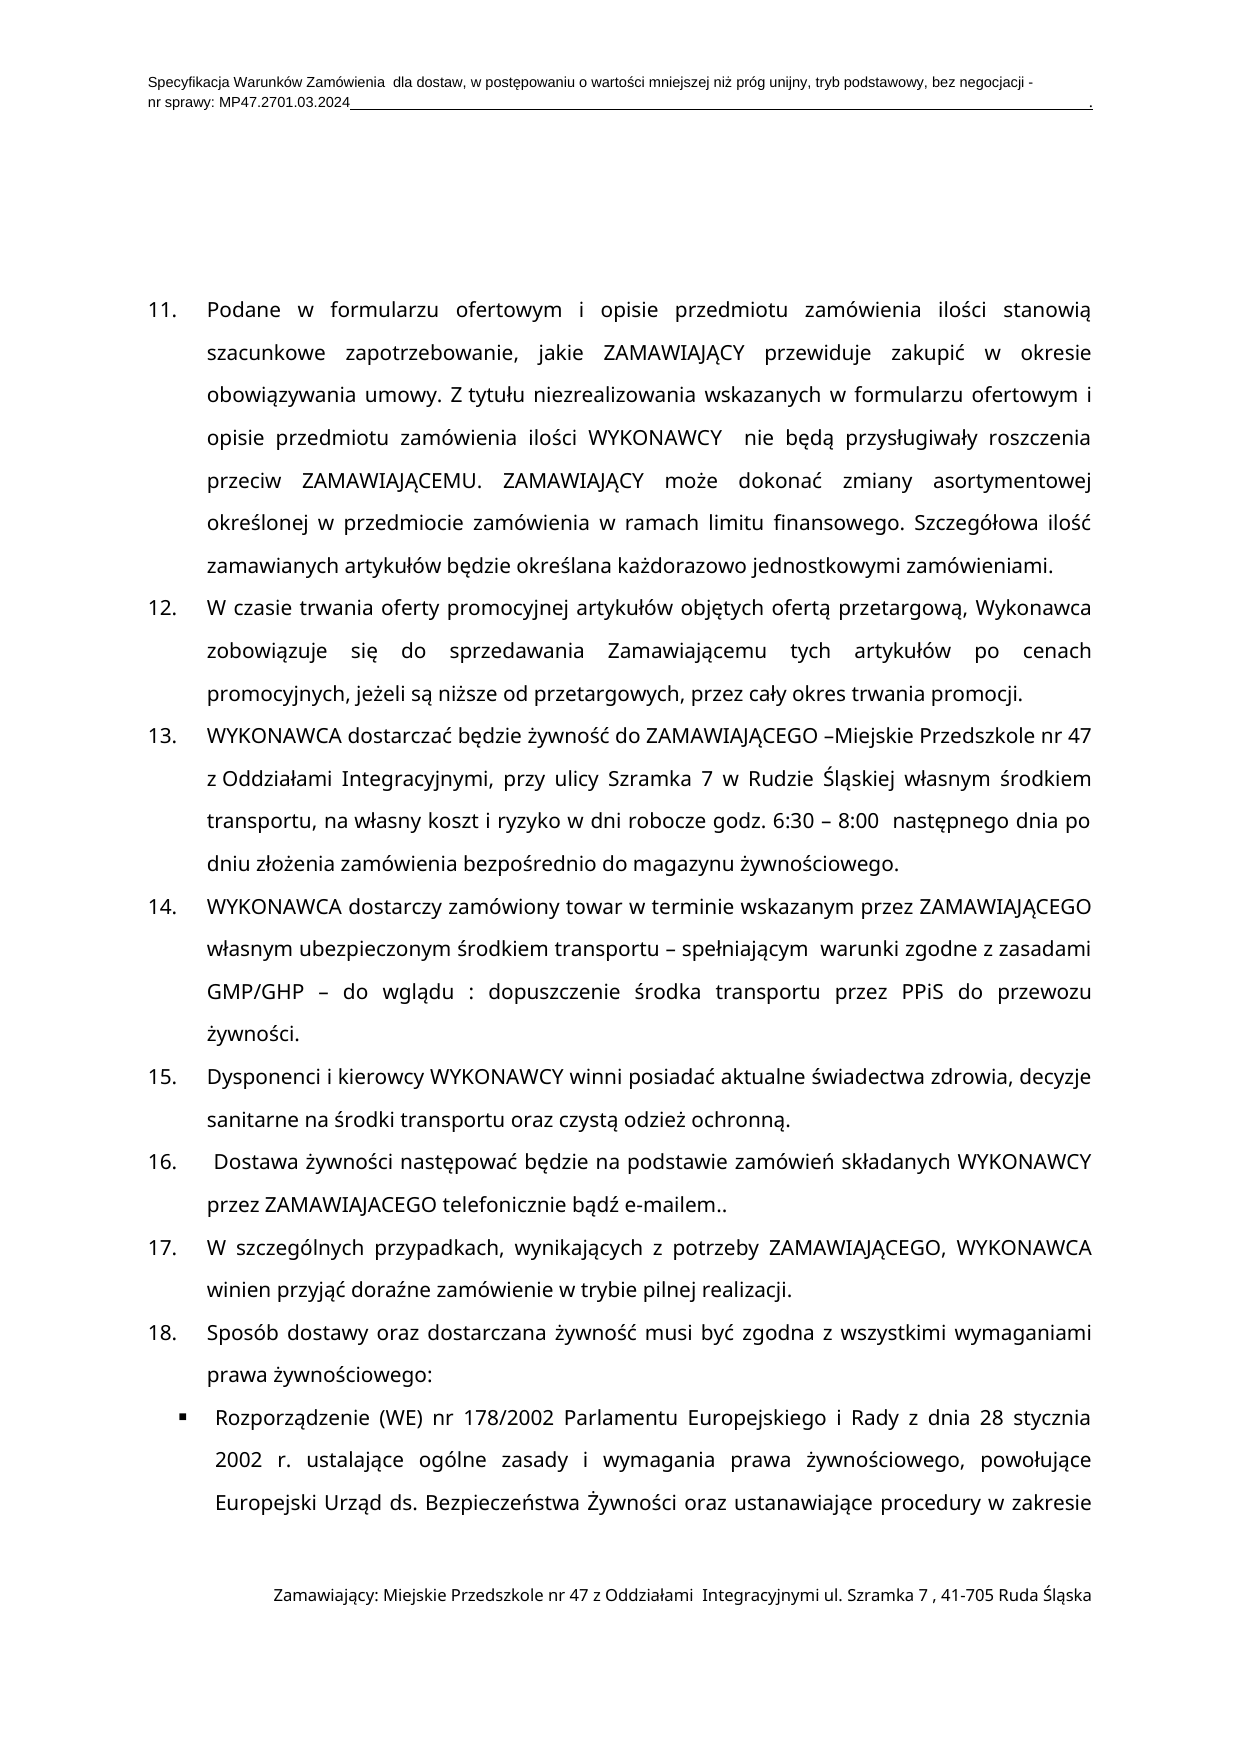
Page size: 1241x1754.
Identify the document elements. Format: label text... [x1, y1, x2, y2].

list Dostawa żywności następować będzie na podstawie zamówień składanych WYKONAWCY przez ZAMAWIAJACEGO telefonicznie bądź e-mailem.. [148, 1147, 1093, 1218]
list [177, 1403, 1093, 1517]
list WYKONAWCA dostarczy zamówiony towar w terminie wskazanym przez ZAMAWIAJĄCEGO własnym ubezpieczonym środkiem transportu – spełniającym warunki zgodne z zasadami GMP/GHP – do wglądu : dopuszczenie środka transportu przez PPiS do przewozu żywności. [148, 892, 1093, 1048]
list WYKONAWCA dostarczać będzie żywność do ZAMAWIAJĄCEGO –Miejskie Przedszkole nr 47 z Oddziałami Integracyjnymi, przy ulicy Szramka 7 w Rudzie Śląskiej własnym środkiem transportu, na własny koszt i ryzyko w dni robocze godz. 6:30 – 8:00 następnego dnia po dniu złożenia zamówienia bezpośrednio do magazynu żywnościowego. [148, 721, 1093, 878]
list W szczególnych przypadkach, wynikających z potrzeby ZAMAWIAJĄCEGO, WYKONAWCA winien przyjąć doraźne zamówienie w trybie pilnej realizacji. [148, 1233, 1093, 1304]
list Podane w formularzu ofertowym i opisie przedmiotu zamówienia ilości stanowią szacunkowe zapotrzebowanie, jakie ZAMAWIAJĄCY przewiduje zakupić w okresie obowiązywania umowy. Z tytułu niezrealizowania wskazanych w formularzu ofertowym i opisie przedmiotu zamówienia ilości WYKONAWCY nie będą przysługiwały roszczenia przeciw ZAMAWIAJĄCEMU. ZAMAWIAJĄCY może dokonać zmiany asortymentowej określonej w przedmiocie zamówienia w ramach limitu finansowego. Szczegółowa ilość zamawianych artykułów będzie określana każdorazowo jednostkowymi zamówieniami. [148, 295, 1093, 579]
list Dysponenci i kierowcy WYKONAWCY winni posiadać aktualne świadectwa zdrowia, decyzje sanitarne na środki transportu oraz czystą odzież ochronną. [148, 1062, 1093, 1133]
list Sposób dostawy oraz dostarczana żywność musi być zgodna z wszystkimi wymaganiami prawa żywnościowego: [148, 1318, 1093, 1389]
list W czasie trwania oferty promocyjnej artykułów objętych ofertą przetargową, Wykonawca zobowiązuje się do sprzedawania Zamawiającemu tych artykułów po cenach promocyjnych, jeżeli są niższe od przetargowych, przez cały okres trwania promocji. [148, 593, 1093, 707]
